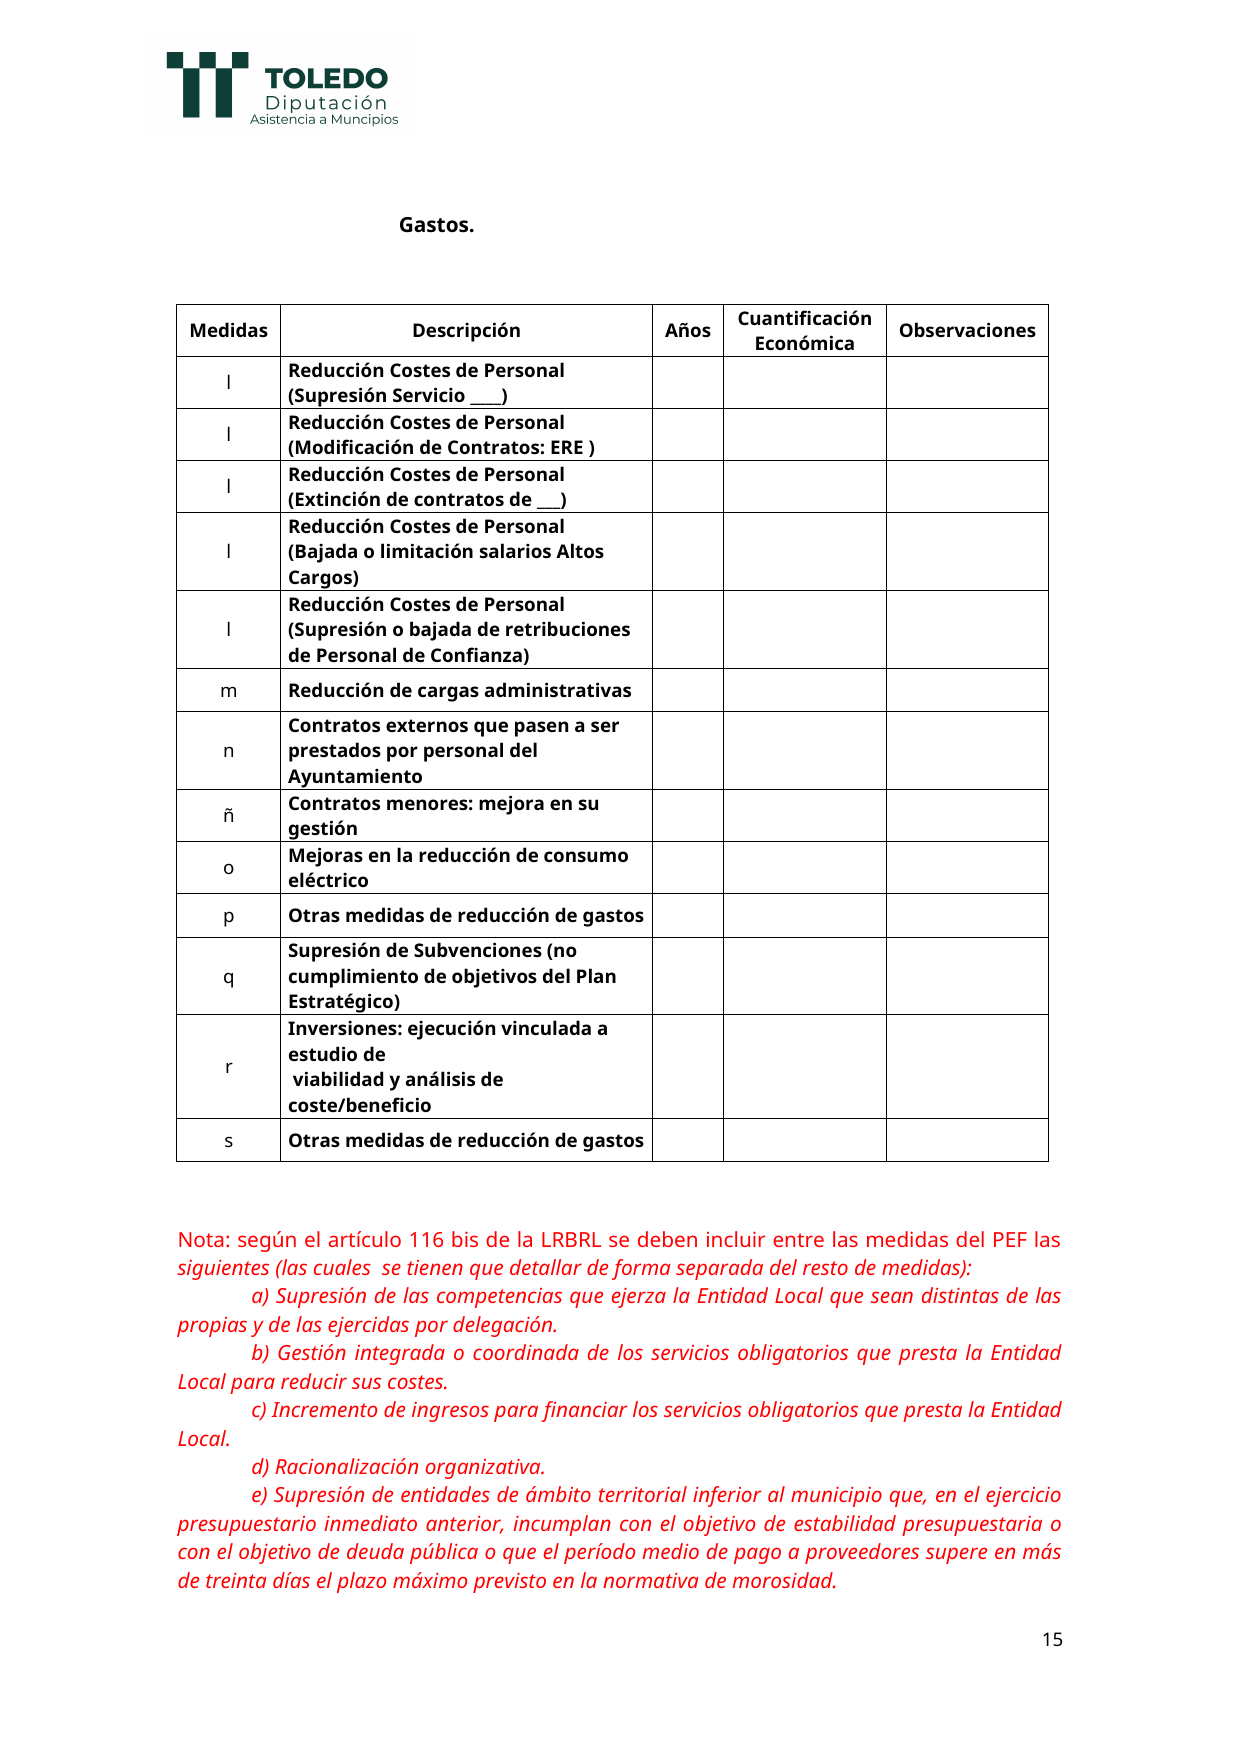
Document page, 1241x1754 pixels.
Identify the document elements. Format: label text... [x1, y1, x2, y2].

table_cell q [177, 938, 280, 1014]
table_cell [653, 790, 723, 841]
table_cell Reducción Costes de Personal (Modificación de Contratos: ERE ) [281, 409, 652, 460]
table_cell o [177, 842, 280, 893]
table_header Años [653, 305, 723, 356]
table_cell ñ [177, 790, 280, 841]
table_cell Reducción Costes de Personal (Supresión o bajada de retribuciones de Personal de Confianza) [281, 591, 652, 667]
table_cell [724, 513, 886, 590]
table_cell [653, 591, 723, 667]
table_cell n [177, 712, 280, 789]
table_cell [724, 790, 886, 841]
table_cell [653, 938, 723, 1014]
table_cell p [177, 894, 280, 937]
text c) Incremento de ingresos para financiar los servicios obligatorios que presta la Entidad Local. [177, 1395, 1063, 1452]
table_cell [887, 409, 1048, 460]
table_cell l [177, 357, 280, 408]
table_cell [887, 357, 1048, 408]
table_cell [887, 1015, 1048, 1117]
table_cell Contratos externos que pasen a ser prestados por personal del Ayuntamiento [281, 712, 652, 789]
table_cell [653, 712, 723, 789]
table_cell [887, 591, 1048, 667]
table_cell Supresión de Subvenciones (no cumplimiento de objetivos del Plan Estratégico) [281, 938, 652, 1014]
table_cell [653, 842, 723, 893]
table_cell [724, 894, 886, 937]
text Nota: según el artículo 116 bis de la LRBRL se deben incluir entre las medidas del PEF las siguientes (las cuales se tienen que detallar de forma separada del resto de medidas): [177, 1225, 1063, 1282]
table_cell [724, 842, 886, 893]
table_cell Reducción Costes de Personal (Bajada o limitación salarios Altos Cargos) [281, 513, 652, 590]
table_cell r [177, 1015, 280, 1117]
table_cell [724, 409, 886, 460]
table_cell [653, 409, 723, 460]
table_cell [887, 1119, 1048, 1161]
table_cell [724, 669, 886, 711]
table_cell [724, 1015, 886, 1117]
table_header Cuantificación Económica [724, 305, 886, 356]
table_cell [653, 357, 723, 408]
table_cell [653, 513, 723, 590]
table_cell [887, 712, 1048, 789]
text d) Racionalización organizativa. [177, 1452, 1063, 1481]
table_cell [887, 894, 1048, 937]
table_header Medidas [177, 305, 280, 356]
table_cell [653, 894, 723, 937]
table_cell l [177, 591, 280, 667]
table_cell Otras medidas de reducción de gastos [281, 894, 652, 937]
table_cell [887, 790, 1048, 841]
table_cell Reducción de cargas administrativas [281, 669, 652, 711]
text Gastos. [325, 210, 1062, 238]
table_header Descripción [281, 305, 652, 356]
table_cell [887, 513, 1048, 590]
text b) Gestión integrada o coordinada de los servicios obligatorios que presta la Entidad Local para reducir sus costes. [177, 1338, 1063, 1395]
table_cell Reducción Costes de Personal (Supresión Servicio ____) [281, 357, 652, 408]
table_cell [653, 669, 723, 711]
text e) Supresión de entidades de ámbito territorial inferior al municipio que, en el ejercicio presupuestario inmediato anterior, incumplan con el objetivo de estabilidad presupuestaria o con el objetivo de deuda pública o que el período medio de pago a proveedores supere en más de treinta días el plazo máximo previsto en la normativa de morosidad. [177, 1481, 1063, 1594]
table_cell [887, 669, 1048, 711]
table_cell [653, 1119, 723, 1161]
table_cell l [177, 409, 280, 460]
table_cell [724, 357, 886, 408]
table_cell Otras medidas de reducción de gastos [281, 1119, 652, 1161]
table_cell l [177, 513, 280, 590]
table_cell [653, 1015, 723, 1117]
table_cell [724, 461, 886, 512]
table_cell [724, 1119, 886, 1161]
table_cell [724, 938, 886, 1014]
table_cell Mejoras en la reducción de consumo eléctrico [281, 842, 652, 893]
table_cell m [177, 669, 280, 711]
table_cell [887, 461, 1048, 512]
table_cell l [177, 461, 280, 512]
table_cell Contratos menores: mejora en su gestión [281, 790, 652, 841]
table_cell [724, 591, 886, 667]
picture [141, 29, 413, 139]
table_cell [653, 461, 723, 512]
table_cell [887, 938, 1048, 1014]
table_cell [724, 712, 886, 789]
table_cell [887, 842, 1048, 893]
text a) Supresión de las competencias que ejerza la Entidad Local que sean distintas de las propias y de las ejercidas por delegación. [177, 1282, 1063, 1338]
table_header Observaciones [887, 305, 1048, 356]
table_cell s [177, 1119, 280, 1161]
table_cell Reducción Costes de Personal (Extinción de contratos de ___) [281, 461, 652, 512]
table_cell Inversiones: ejecución vinculada a estudio de viabilidad y análisis de coste/beneficio [281, 1015, 652, 1117]
